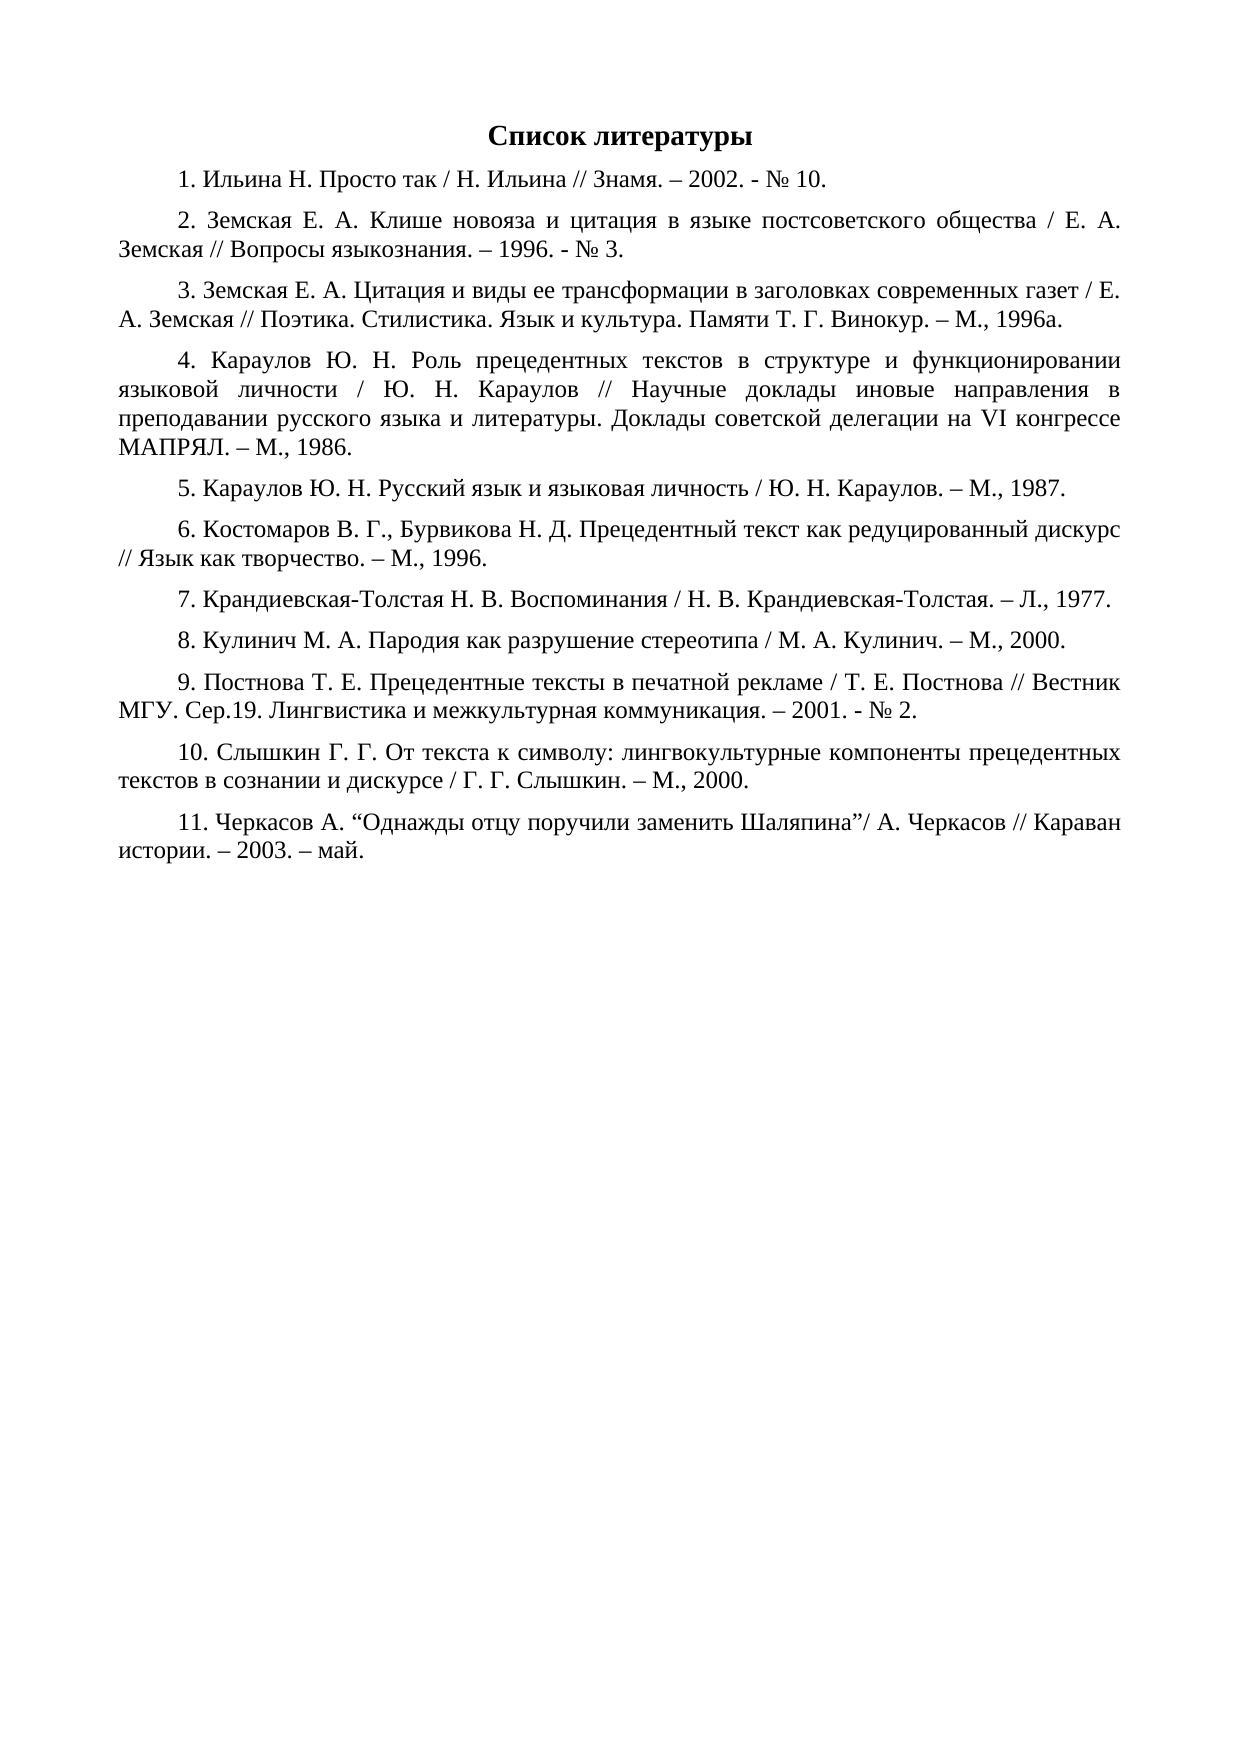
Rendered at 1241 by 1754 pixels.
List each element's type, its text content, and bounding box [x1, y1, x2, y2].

text 3. Земская Е. А. Цитация и виды ее трансформации в заголовках современных газет / Е. А. Земская // Поэтика. Стилистика. Язык и культура. Памяти Т. Г. Винокур. – М., 1996а. [118, 275, 1122, 333]
text 7. Крандиевская-Толстая Н. В. Воспоминания / Н. В. Крандиевская-Толстая. – Л., 1977. [118, 584, 1122, 613]
text 1. Ильина Н. Просто так / Н. Ильина // Знамя. – 2002. - № 10. [118, 164, 1122, 193]
text 4. Караулов Ю. Н. Роль прецедентных текстов в структуре и функционировании языковой личности / Ю. Н. Караулов // Научные доклады иновые направления в преподавании русского языка и литературы. Доклады советской делегации на VI конгрессе МАПРЯЛ. – М., 1986. [118, 345, 1122, 460]
text 10. Слышкин Г. Г. От текста к символу: лингвокультурные компоненты прецедентных текстов в сознании и дискурсе / Г. Г. Слышкин. – М., 2000. [118, 737, 1122, 794]
text Список литературы [118, 118, 1122, 152]
text 11. Черкасов А. “Однажды отцу поручили заменить Шаляпина”/ А. Черкасов // Караван истории. – 2003. – май. [118, 807, 1122, 864]
text 5. Караулов Ю. Н. Русский язык и языковая личность / Ю. Н. Караулов. – М., 1987. [118, 473, 1122, 502]
text 6. Костомаров В. Г., Бурвикова Н. Д. Прецедентный текст как редуцированный дискурс // Язык как творчество. – М., 1996. [118, 514, 1122, 572]
text 8. Кулинич М. А. Пародия как разрушение стереотипа / М. А. Кулинич. – М., 2000. [118, 625, 1122, 654]
text 9. Постнова Т. Е. Прецедентные тексты в печатной рекламе / Т. Е. Постнова // Вестник МГУ. Сер.19. Лингвистика и межкультурная коммуникация. – 2001. - № 2. [118, 667, 1122, 724]
text 2. Земская Е. А. Клише новояза и цитация в языке постсоветского общества / Е. А. Земская // Вопросы языкознания. – 1996. - № 3. [118, 205, 1122, 263]
